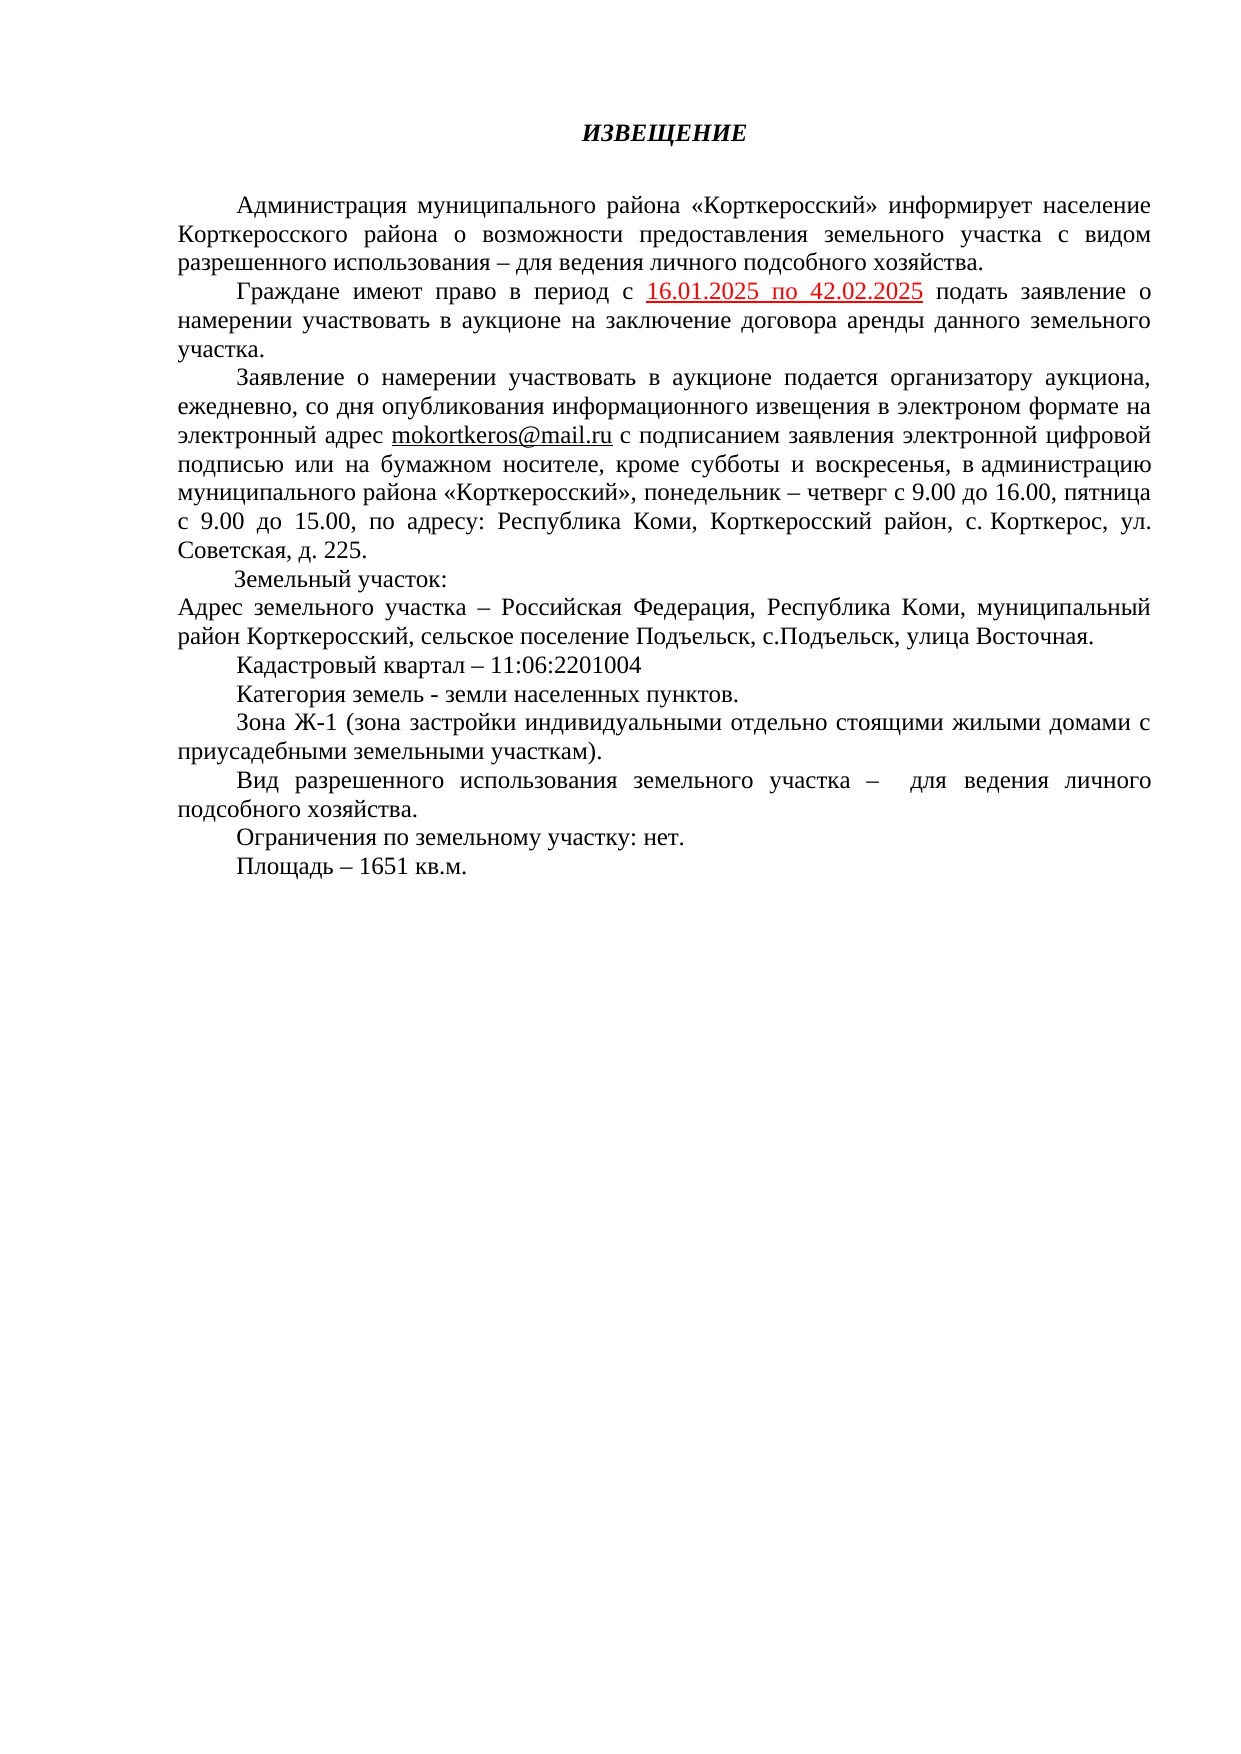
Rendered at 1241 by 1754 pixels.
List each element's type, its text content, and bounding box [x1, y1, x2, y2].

text Кадастровый квартал – 11:06:2201004 [177, 650, 1152, 679]
text Категория земель - земли населенных пунктов. [177, 679, 1152, 707]
text Адрес земельного участка – Российская Федерация, Республика Коми, муниципальный район Корткеросский, сельское поселение Подъельск, с.Подъельск, улица Восточная. [177, 592, 1152, 650]
text Вид разрешенного использования земельного участка – для ведения личного подсобного хозяйства. [177, 765, 1152, 822]
text Земельный участок: [177, 564, 1152, 592]
text Администрация муниципального района «Корткеросский» информирует население Корткеросского района о возможности предоставления земельного участка с видом разрешенного использования – для ведения личного подсобного хозяйства. [177, 190, 1152, 276]
text Зона Ж-1 (зона застройки индивидуальными отдельно стоящими жилыми домами с приусадебными земельными участкам). [177, 707, 1152, 765]
text Площадь – 1651 кв.м. [177, 851, 1152, 880]
text Граждане имеют право в период с 16.01.2025 по 42.02.2025 подать заявление о намерении участвовать в аукционе на заключение договора аренды данного земельного участка. [177, 276, 1152, 362]
text ИЗВЕЩЕНИЕ [177, 118, 1152, 147]
text Заявление о намерении участвовать в аукционе подается организатору аукциона, ежедневно, со дня опубликования информационного извещения в электроном формате на электронный адрес mokortkeros@mail.ru с подписанием заявления электронной цифровой подписью или на бумажном носителе, кроме субботы и воскресенья, в администрацию муниципального района «Корткеросский», понедельник – четверг с 9.00 до 16.00, пятница с 9.00 до 15.00, по адресу: Республика Коми, Корткеросский район, с. Корткерос, ул. Советская, д. 225. [177, 362, 1152, 564]
text Ограничения по земельному участку: нет. [177, 822, 1152, 851]
